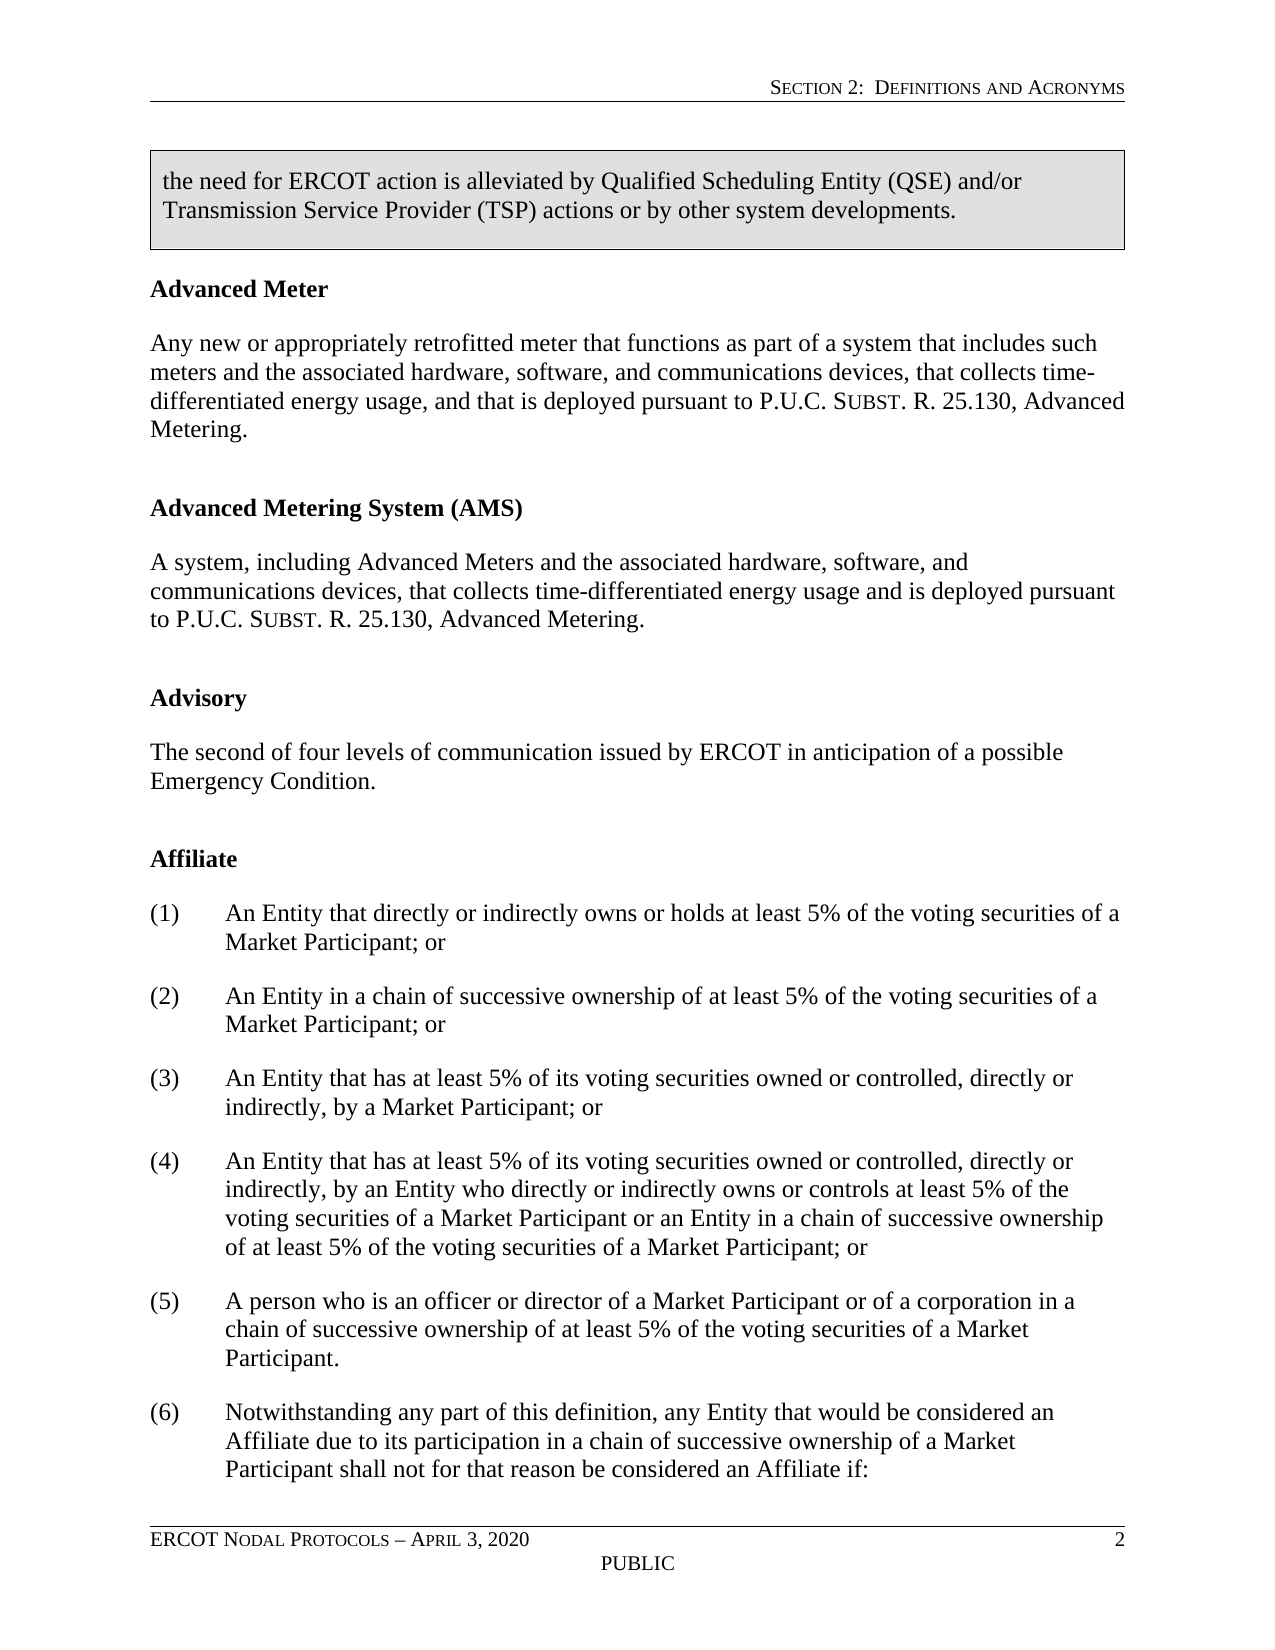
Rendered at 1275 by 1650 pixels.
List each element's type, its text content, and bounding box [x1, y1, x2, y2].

list (3) An Entity that has at least 5% of its voting securities owned or controlled, directly or indirectly, by a Market Participant; or [150, 1063, 1125, 1121]
text The second of four levels of communication issued by ERCOT in anticipation of a possible Emergency Condition. [150, 737, 1125, 794]
text A system, including Advanced Meters and the associated hardware, software, and communications devices, that collects time-differentiated energy usage and is deployed pursuant to P.U.C. SUBST. R. 25.130, Advanced Metering. [150, 547, 1125, 633]
text Affiliate [150, 844, 1125, 873]
text Advanced Metering System (AMS) [150, 493, 1125, 522]
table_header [151, 151, 1124, 248]
list (5) A person who is an officer or director of a Market Participant or of a corporation in a chain of successive ownership of at least 5% of the voting securities of a Market Participant. [150, 1286, 1125, 1372]
list (2) An Entity in a chain of successive ownership of at least 5% of the voting securities of a Market Participant; or [150, 981, 1125, 1038]
text (6) Notwithstanding any part of this definition, any Entity that would be considered an Affiliate due to its participation in a chain of successive ownership of a Market Participant shall not for that reason be considered an Affiliate if: [150, 1397, 1125, 1483]
text Advanced Meter [150, 274, 1125, 303]
text Advisory [150, 683, 1125, 712]
list (4) An Entity that has at least 5% of its voting securities owned or controlled, directly or indirectly, by an Entity who directly or indirectly owns or controls at least 5% of the voting securities of a Market Participant or an Entity in a chain of successive ownership of at least 5% of the voting securities of a Market Participant; or [150, 1146, 1125, 1261]
text Any new or appropriately retrofitted meter that functions as part of a system that includes such meters and the associated hardware, software, and communications devices, that collects time-differentiated energy usage, and that is deployed pursuant to P.U.C. SUBST. R. 25.130, Advanced Metering. [150, 328, 1125, 443]
list (1) An Entity that directly or indirectly owns or holds at least 5% of the voting securities of a Market Participant; or [150, 898, 1125, 956]
